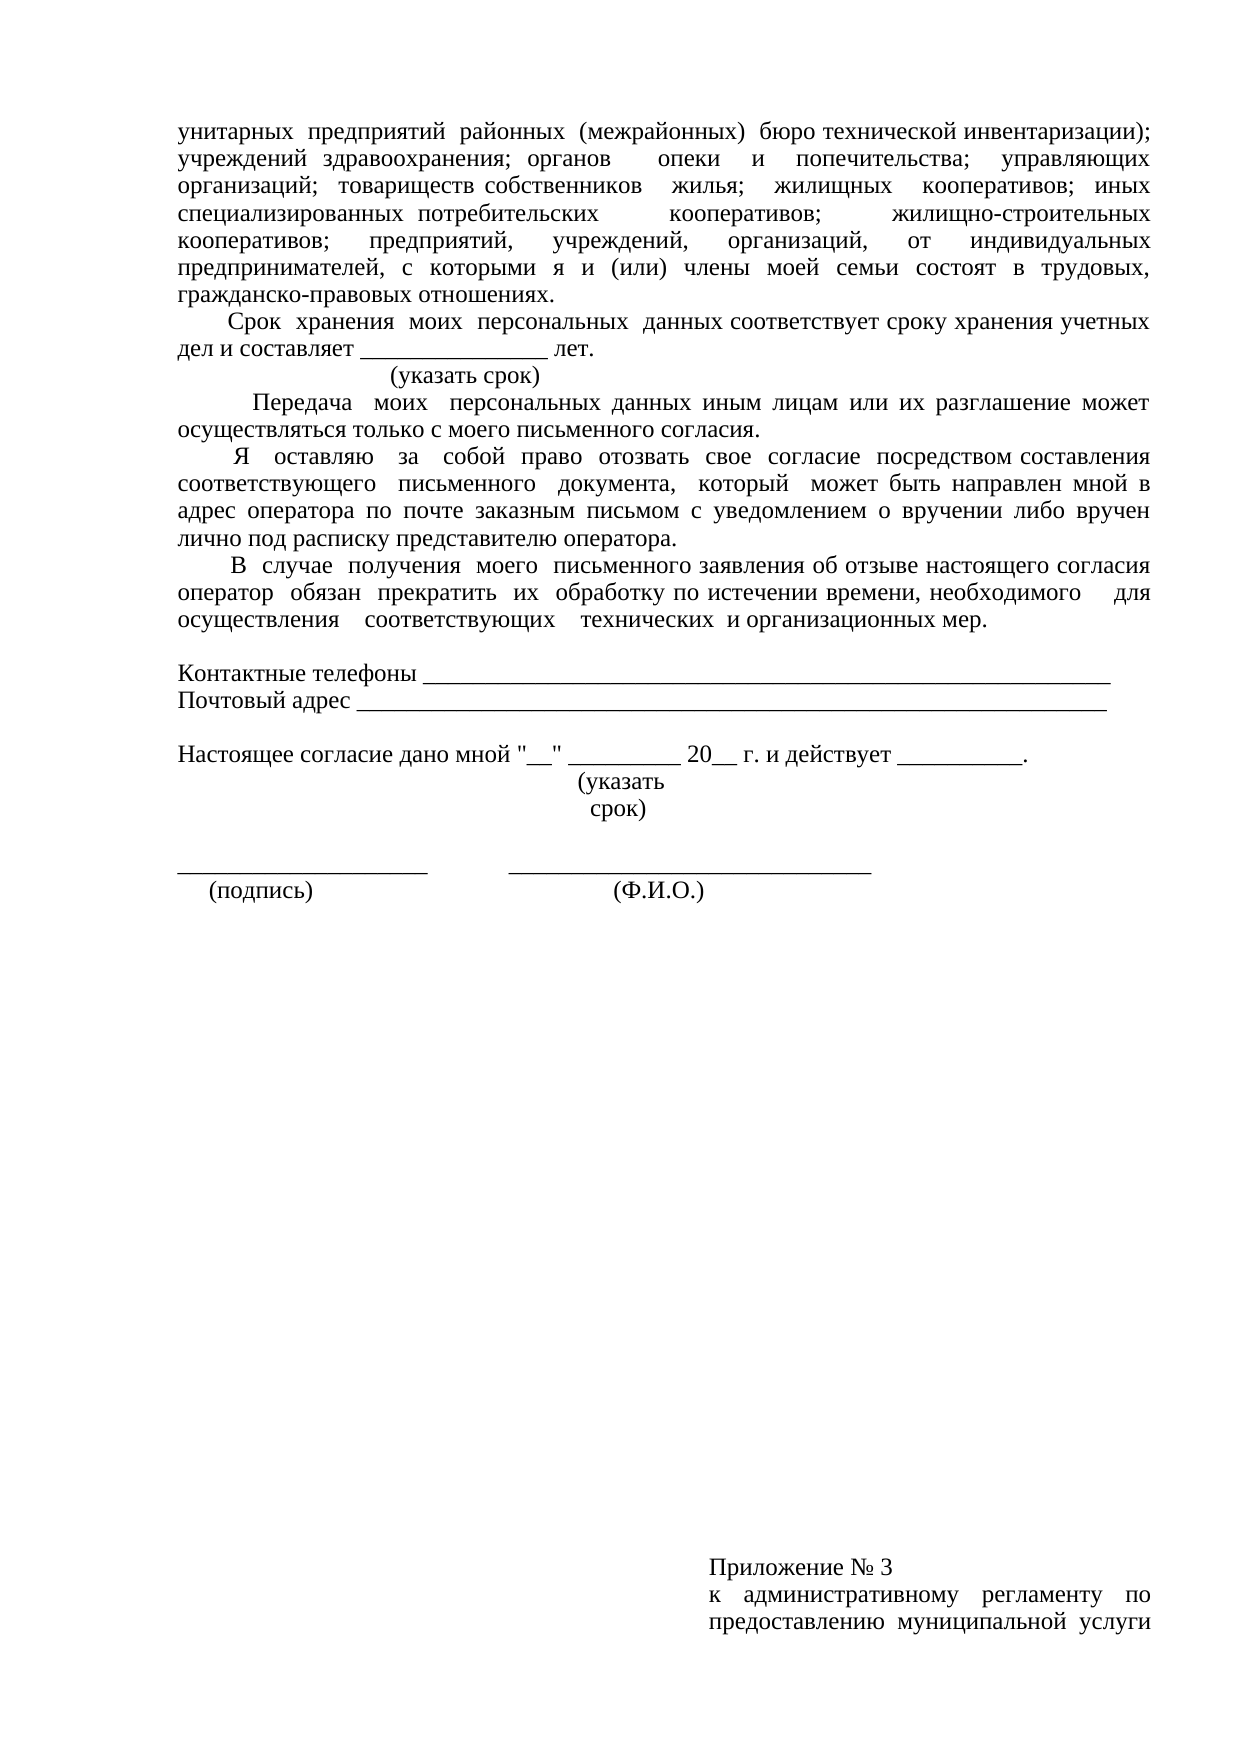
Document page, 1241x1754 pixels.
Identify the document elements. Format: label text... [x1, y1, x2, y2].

text (указать [177, 768, 1152, 795]
text (указать срок) [177, 362, 1152, 389]
text В случае получения моего письменного заявления об отзыве настоящего согласия оператор обязан прекратить их обработку по истечении времени, необходимого для осуществления соответствующих технических и организационных мер. [177, 551, 1152, 633]
text срок) [177, 795, 1152, 822]
text ____________________ _____________________________ [177, 849, 1152, 876]
text Настоящее согласие дано мной "__" _________ 20__ г. и действует __________. [177, 741, 1152, 768]
text Приложение № 3 [709, 1553, 1152, 1581]
text Срок хранения моих персональных данных соответствует сроку хранения учетных дел и составляет _______________ лет. [177, 308, 1152, 362]
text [709, 1581, 1152, 1635]
text Я оставляю за собой право отозвать свое согласие посредством составления соответствующего письменного документа, который может быть направлен мной в адрес оператора по почте заказным письмом с уведомлением о вручении либо вручен лично под расписку представителю оператора. [177, 443, 1152, 551]
text (подпись) (Ф.И.О.) [177, 876, 1152, 903]
text Контактные телефоны _______________________________________________________ [177, 660, 1152, 687]
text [177, 118, 1152, 308]
text Передача моих персональных данных иным лицам или их разглашение может осуществляться только с моего письменного согласия. [177, 389, 1152, 443]
text Почтовый адрес ____________________________________________________________ [177, 687, 1152, 714]
